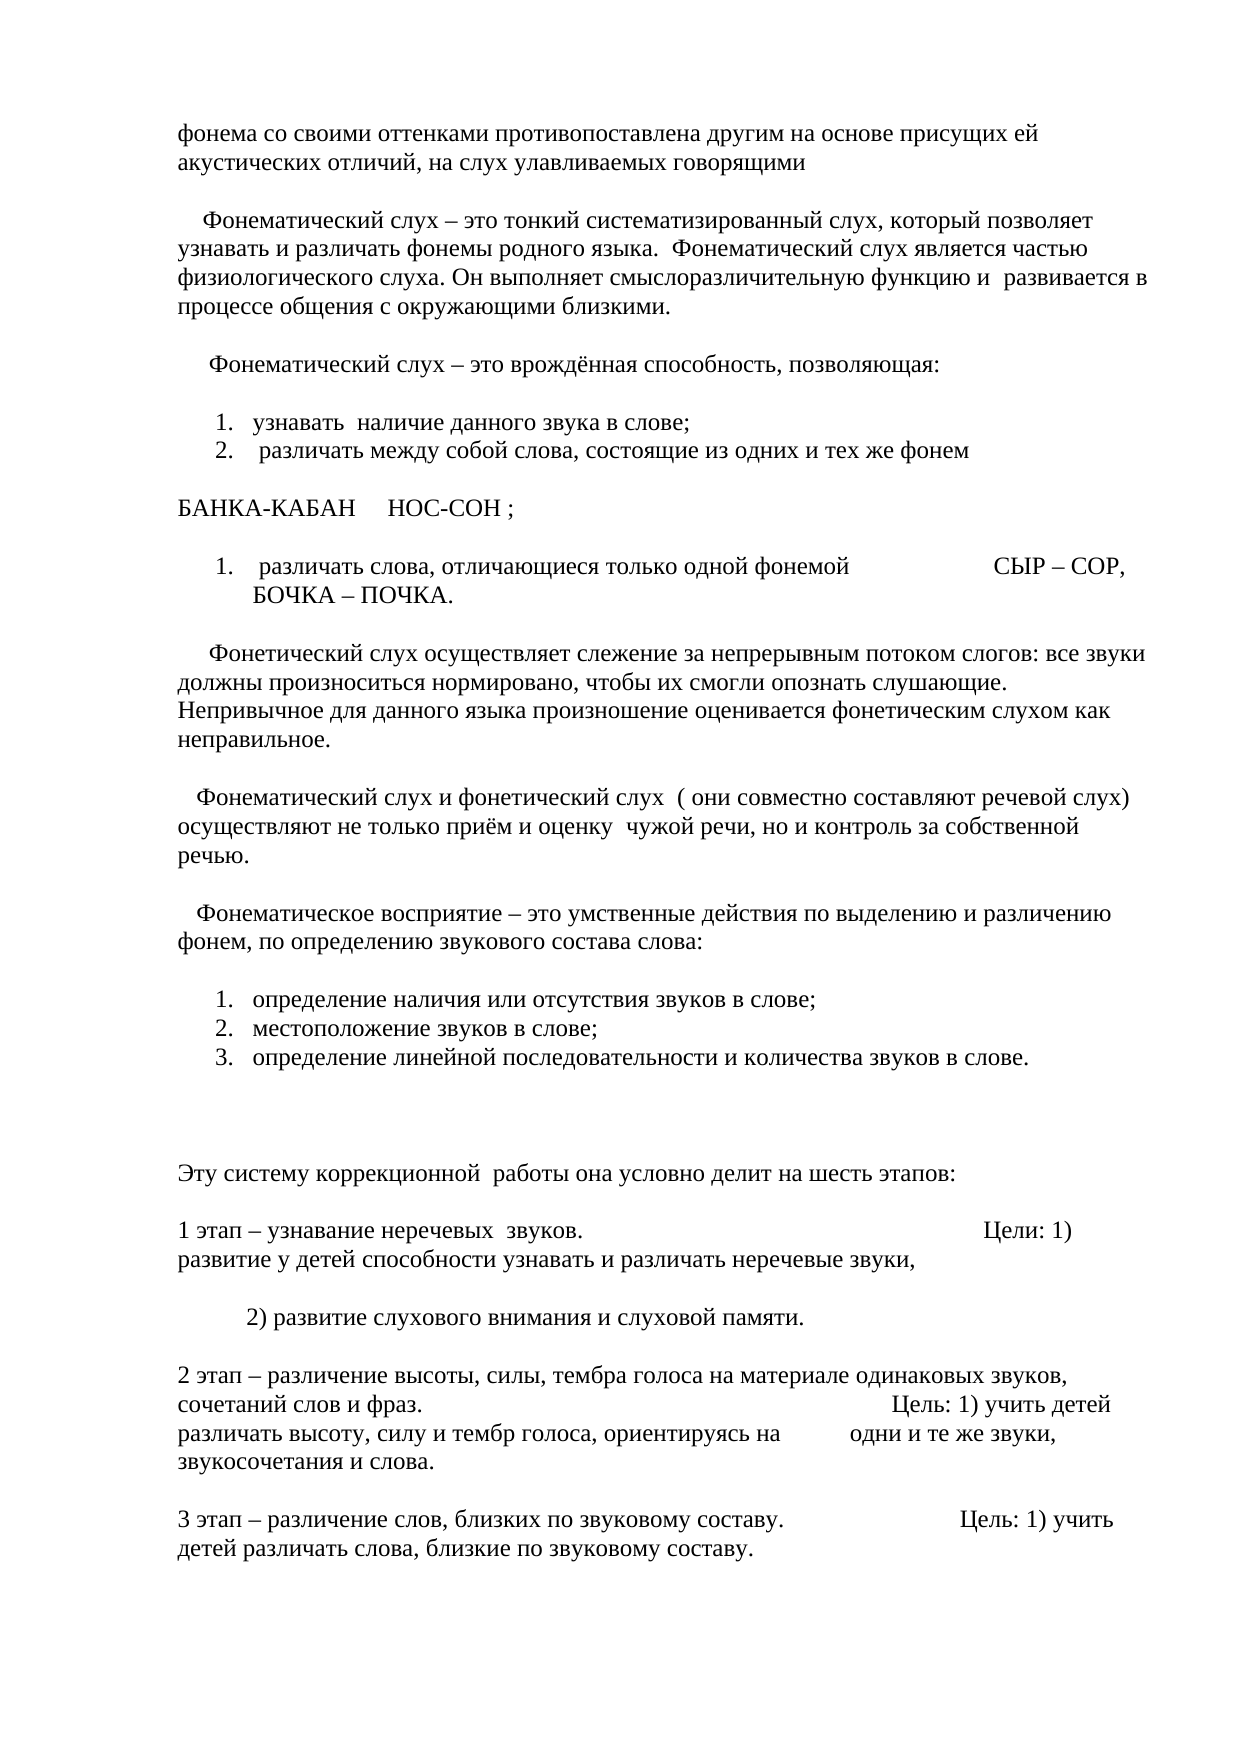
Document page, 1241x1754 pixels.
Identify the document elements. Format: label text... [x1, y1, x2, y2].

text Эту систему коррекционной работы она условно делит на шесть этапов: [177, 1158, 1152, 1186]
text БАНКА-КАБАН НОС-СОН ; [177, 493, 1152, 522]
text 2) развитие слухового внимания и слуховой памяти. [177, 1302, 1152, 1331]
list различать слова, отличающиеся только одной фонемой СЫР – СОР, БОЧКА – ПОЧКА. [215, 551, 1152, 609]
list определение наличия или отсутствия звуков в слове; [215, 984, 1152, 1013]
text 2 этап – различение высоты, силы, тембра голоса на материале одинаковых звуков, сочетаний слов и фраз. Цель: 1) учить детей различать высоту, силу и тембр голоса, ориентируясь на одни и те же звуки, звукосочетания и слова. [177, 1360, 1152, 1475]
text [177, 118, 1152, 176]
text 1 этап – узнавание неречевых звуков. Цели: 1) развитие у детей способности узнавать и различать неречевые звуки, [177, 1216, 1152, 1273]
text Фонематическое восприятие – это умственные действия по выделению и различению фонем, по определению звукового состава слова: [177, 898, 1152, 955]
text Фонематический слух и фонетический слух ( они совместно составляют речевой слух) осуществляют не только приём и оценку чужой речи, но и контроль за собственной речью. [177, 782, 1152, 868]
text Фонетический слух осуществляет слежение за непрерывным потоком слогов: все звуки должны произноситься нормировано, чтобы их смогли опознать слушающие. Непривычное для данного языка произношение оценивается фонетическим слухом как неправильное. [177, 638, 1152, 753]
text Фонематический слух – это врождённая способность, позволяющая: [177, 349, 1152, 378]
list местоположение звуков в слове; [215, 1013, 1152, 1042]
text 3 этап – различение слов, близких по звуковому составу. Цель: 1) учить детей различать слова, близкие по звуковому составу. [177, 1504, 1152, 1562]
list определение линейной последовательности и количества звуков в слове. [215, 1042, 1152, 1071]
list различать между собой слова, состоящие из одних и тех же фонем [215, 436, 1152, 464]
list узнавать наличие данного звука в слове; [215, 407, 1152, 436]
text Фонематический слух – это тонкий систематизированный слух, который позволяет узнавать и различать фонемы родного языка. Фонематический слух является частью физиологического слуха. Он выполняет смыслоразличительную функцию и развивается в процессе общения с окружающими близкими. [177, 205, 1152, 320]
